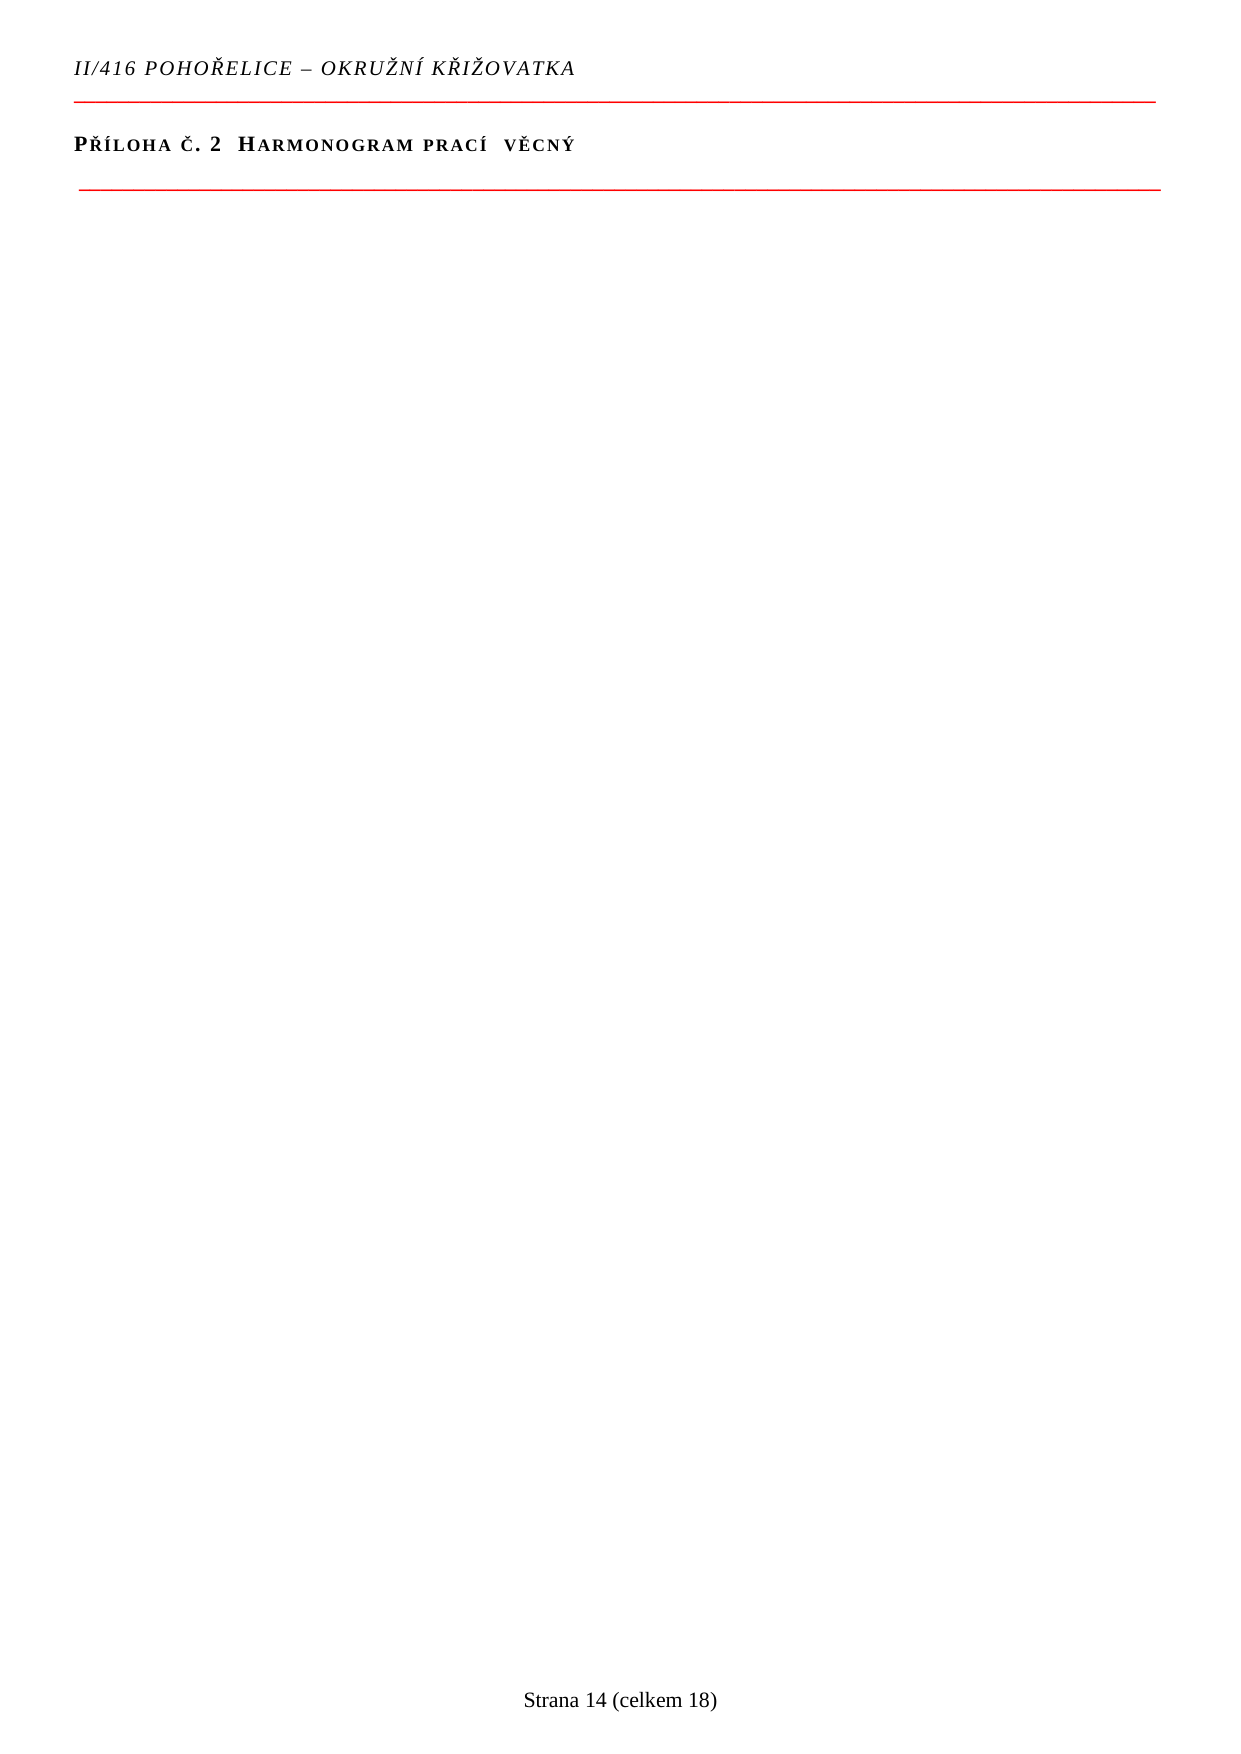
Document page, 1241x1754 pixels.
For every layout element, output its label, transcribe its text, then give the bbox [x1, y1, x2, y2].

text ___________________________________________________________________________________________________ [74, 168, 1167, 193]
text Příloha č. 2 Harmonogram prací věcný [74, 131, 1167, 156]
